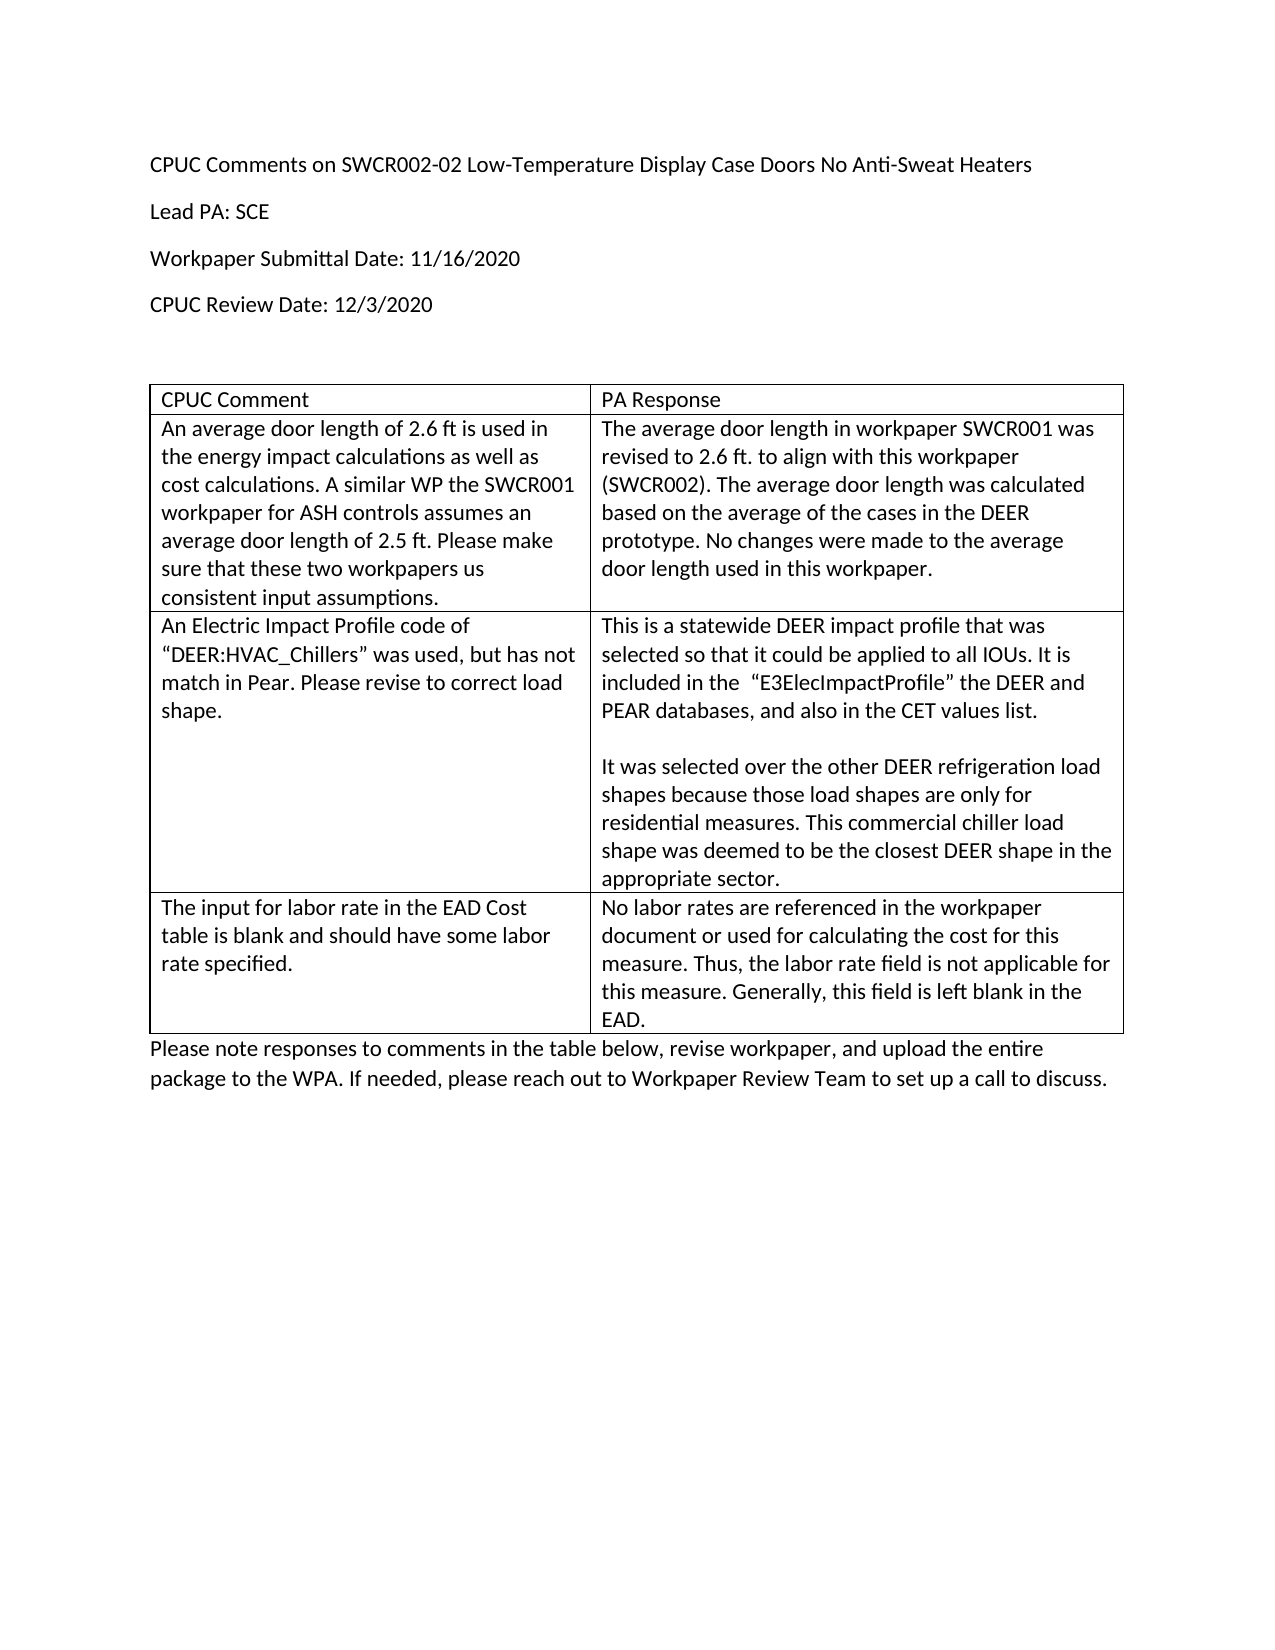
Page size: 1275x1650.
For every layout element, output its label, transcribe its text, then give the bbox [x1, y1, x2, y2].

text Workpaper Submittal Date: 11/16/2020 [150, 244, 1125, 272]
text CPUC Review Date: 12/3/2020 [150, 291, 1125, 319]
text CPUC Comments on SWCR002-02 Low-Temperature Display Case Doors No Anti-Sweat Heaters [150, 150, 1125, 178]
table_header PA Response [591, 385, 1123, 413]
table_cell An Electric Impact Profile code of “DEER:HVAC_Chillers” was used, but has not match in Pear. Please revise to correct load shape. [151, 612, 590, 892]
table_cell No labor rates are referenced in the workpaper document or used for calculating the cost for this measure. Thus, the labor rate field is not applicable for this measure. Generally, this field is left blank in the EAD. [591, 893, 1123, 1033]
table_cell The average door length in workpaper SWCR001 was revised to 2.6 ft. to align with this workpaper (SWCR002). The average door length was calculated based on the average of the cases in the DEER prototype. No changes were made to the average door length used in this workpaper. [591, 415, 1123, 611]
table_cell This is a statewide DEER impact profile that was selected so that it could be applied to all IOUs. It is included in the “E3ElecImpactProfile” the DEER and PEAR databases, and also in the CET values list. It was selected over the other DEER refrigeration load shapes because those load shapes are only for residential measures. This commercial chiller load shape was deemed to be the closest DEER shape in the appropriate sector. [591, 612, 1123, 892]
text Please note responses to comments in the table below, revise workpaper, and upload the entire package to the WPA. If needed, please reach out to Workpaper Review Team to set up a call to discuss. [150, 1034, 1125, 1092]
table_header CPUC Comment [151, 385, 590, 413]
text Lead PA: SCE [150, 197, 1125, 225]
table_cell An average door length of 2.6 ft is used in the energy impact calculations as well as cost calculations. A similar WP the SWCR001 workpaper for ASH controls assumes an average door length of 2.5 ft. Please make sure that these two workpapers us consistent input assumptions. [151, 415, 590, 611]
table_cell The input for labor rate in the EAD Cost table is blank and should have some labor rate specified. [151, 893, 590, 1033]
